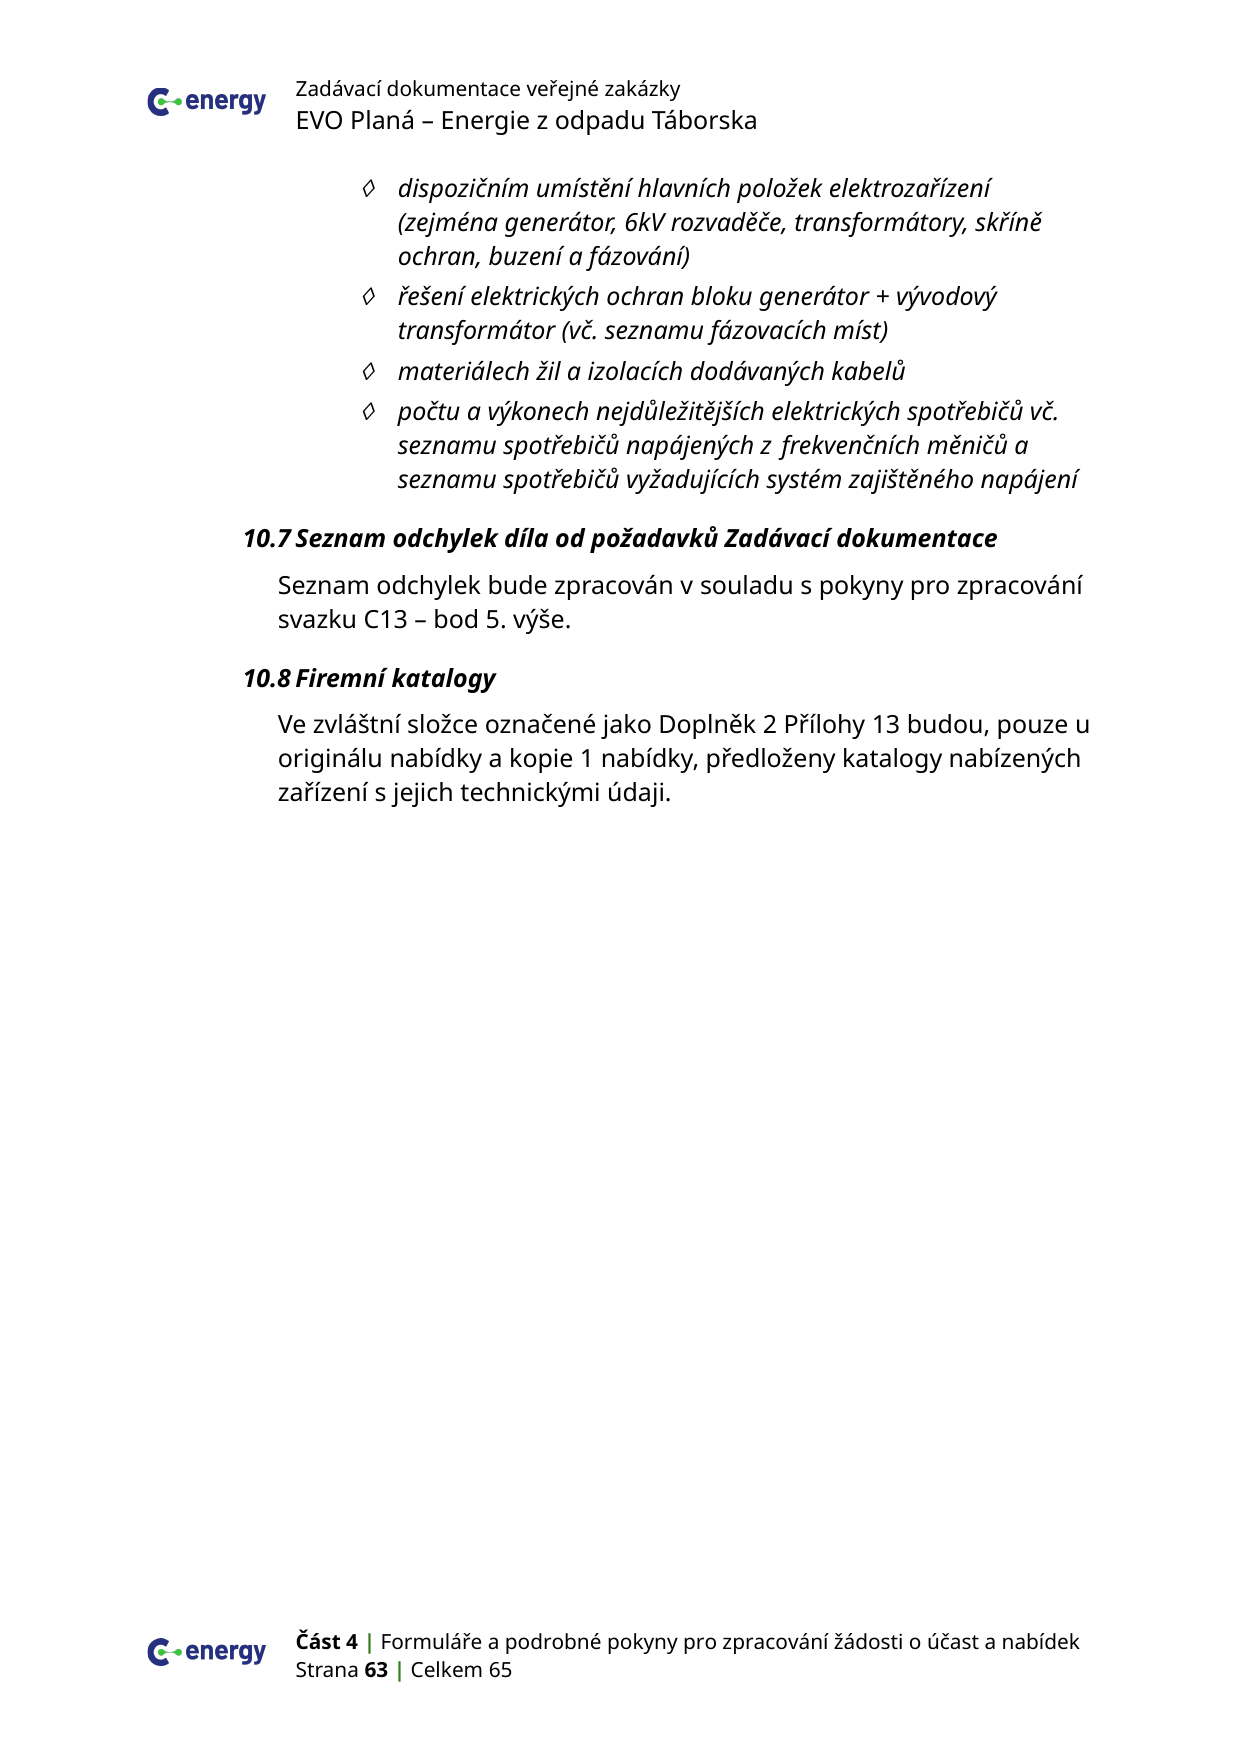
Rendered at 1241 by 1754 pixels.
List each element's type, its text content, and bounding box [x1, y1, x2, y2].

list Firemní katalogy [242, 660, 1092, 694]
list počtu a výkonech nejdůležitějších elektrických spotřebičů vč. seznamu spotřebičů napájených z frekvenčních měničů a seznamu spotřebičů vyžadujících systém zajištěného napájení [360, 393, 1092, 496]
text Seznam odchylek bude zpracován v souladu s pokyny pro zpracování svazku C13 – bod 5. výše. [278, 567, 1092, 635]
list dispozičním umístění hlavních položek elektrozařízení (zejména generátor, 6kV rozvaděče, transformátory, skříně ochran, buzení a fázování) [360, 170, 1092, 273]
picture [147, 88, 266, 116]
text Ve zvláštní složce označené jako Doplněk 2 Přílohy 13 budou, pouze u originálu nabídky a kopie 1 nabídky, předloženy katalogy nabízených zařízení s jejich technickými údaji. [278, 707, 1092, 809]
list Seznam odchylek díla od požadavků Zadávací dokumentace [242, 521, 1092, 555]
picture [147, 1638, 266, 1666]
list materiálech žil a izolacích dodávaných kabelů [360, 353, 1092, 387]
list řešení elektrických ochran bloku generátor + vývodový transformátor (vč. seznamu fázovacích míst) [360, 279, 1092, 347]
